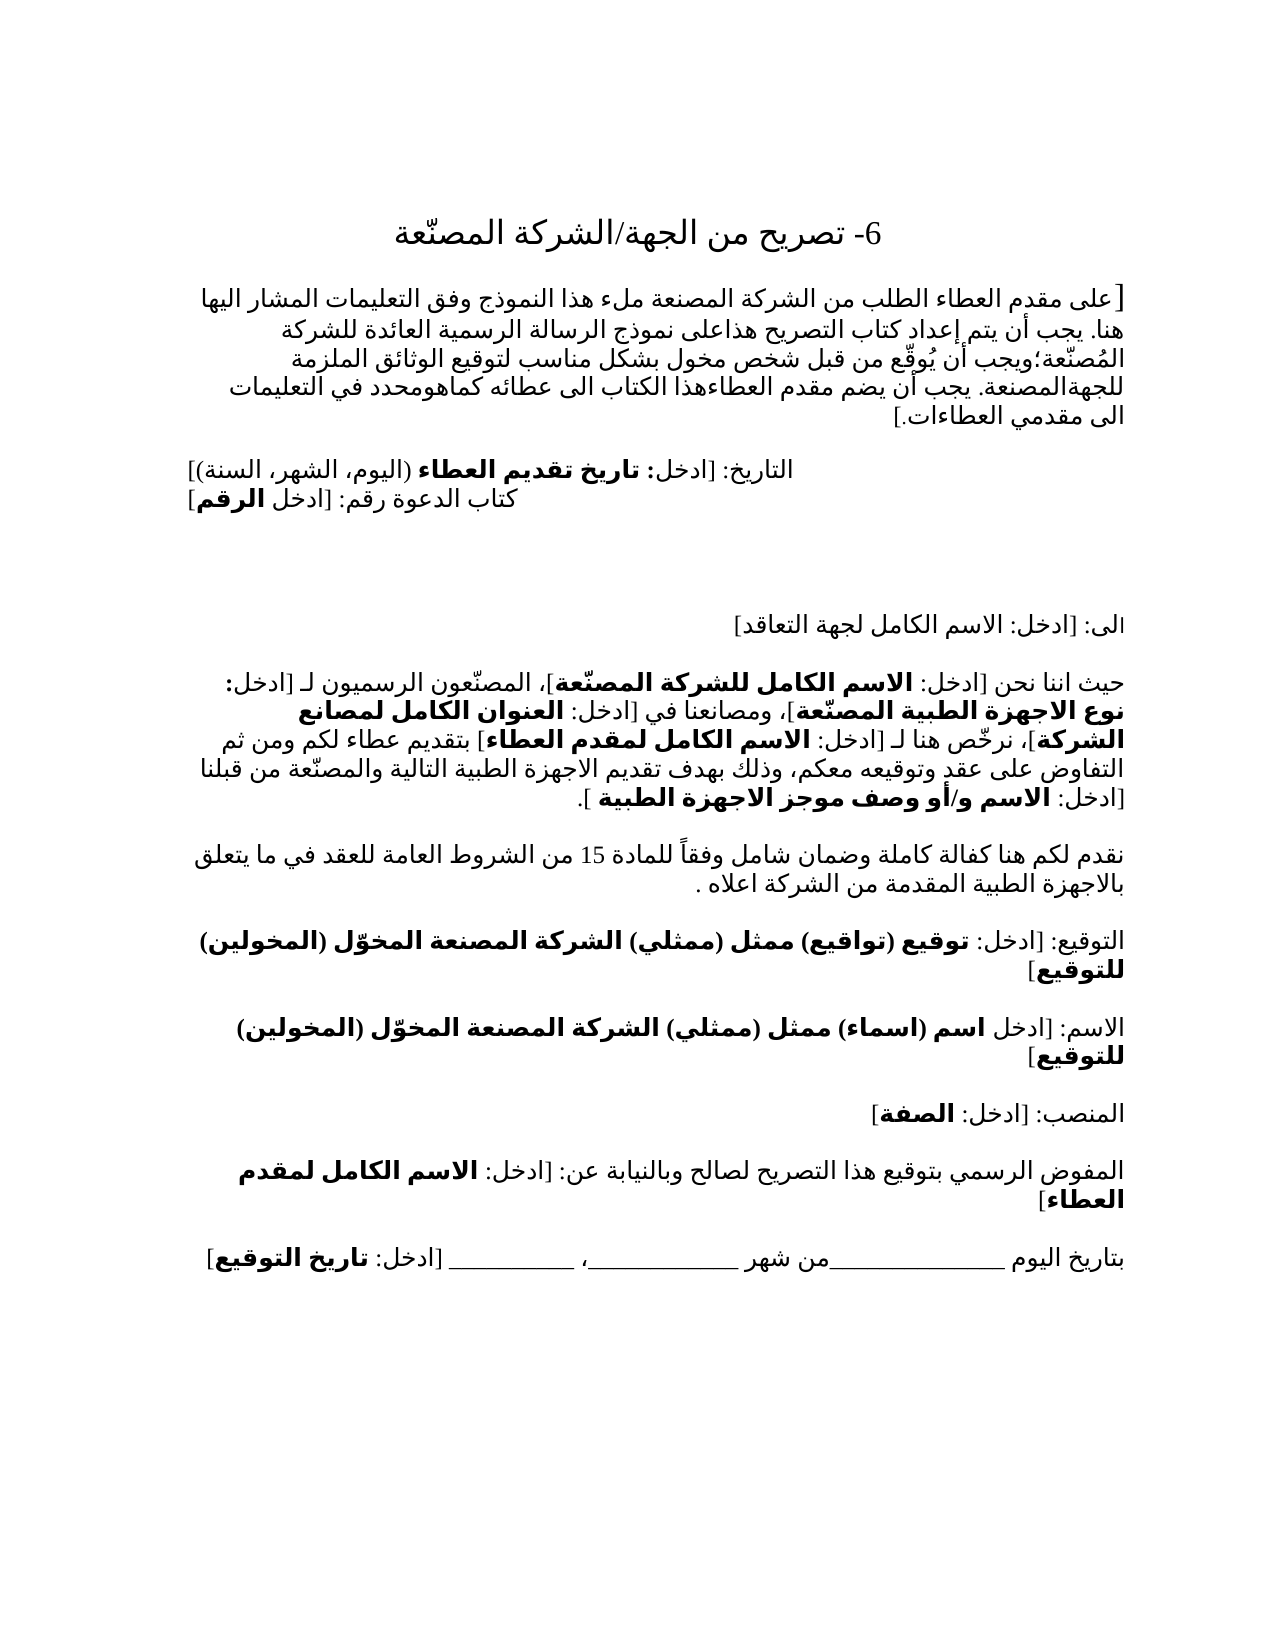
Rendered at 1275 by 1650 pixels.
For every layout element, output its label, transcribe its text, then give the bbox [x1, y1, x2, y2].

text التوقيع: [ادخل: توقيع (تواقيع) ممثل (ممثلي) الشركة المصنعة المخوّل (المخولين) للتوقيع] [187, 926, 1125, 984]
text نقدم لكم هنا كفالة كاملة وضمان شامل وفقاً للمادة 15 من الشروط العامة للعقد في ما يتعلق بالاجهزة الطبية المقدمة من الشركة اعلاه . [187, 840, 1125, 898]
text المفوض الرسمي بتوقيع هذا التصريح لصالح وبالنيابة عن: [ادخل: الاسم الكامل لمقدم العطاء] [187, 1156, 1125, 1214]
text 6- تصريح من الجهة/الشركة المصنّعة [187, 213, 1087, 252]
text [على مقدم العطاء الطلب من الشركة المصنعة ملء هذا النموذج وفق التعليمات المشار اليها هنا. يجب أن يتم إعداد كتاب التصريح هذاعلى نموذج الرسالة الرسمية العائدة للشركة المُصنّعة؛ويجب أن يُوقّع من قبل شخص مخول بشكل مناسب لتوقيع الوثائق الملزمة للجهةالمصنعة. يجب أن يضم مقدم العطاءهذا الكتاب الى عطائه كماهومحدد في التعليمات الى مقدمي العطاءات.] [187, 277, 1125, 430]
text الى: [ادخل: الاسم الكامل لجهة التعاقد] [187, 610, 1125, 639]
text كتاب الدعوة رقم: [ادخل الرقم] [187, 484, 1125, 512]
text الاسم: [ادخل اسم (اسماء) ممثل (ممثلي) الشركة المصنعة المخوّل (المخولين) للتوقيع] [187, 1013, 1125, 1070]
text بتاريخ اليوم ______________من شهر ____________، __________ [ادخل: تاريخ التوقيع] [187, 1243, 1125, 1271]
text التاريخ: [ادخل: تاريخ تقديم العطاء (اليوم، الشهر، السنة)] [187, 455, 1125, 484]
text المنصب: [ادخل: الصفة] [187, 1099, 1125, 1128]
text حيث اننا نحن [ادخل: الاسم الكامل للشركة المصنّعة]، المصنّعون الرسميون لـ [ادخل: نوع الاجهزة الطبية المصنّعة]، ومصانعنا في [ادخل: العنوان الكامل لمصانع الشركة]، نرخّص هنا لـ [ادخل: الاسم الكامل لمقدم العطاء] بتقديم عطاء لكم ومن ثم التفاوض على عقد وتوقيعه معكم، وذلك بهدف تقديم الاجهزة الطبية التالية والمصنّعة من قبلنا [ادخل: الاسم و/أو وصف موجز الاجهزة الطبية ]. [187, 668, 1125, 811]
